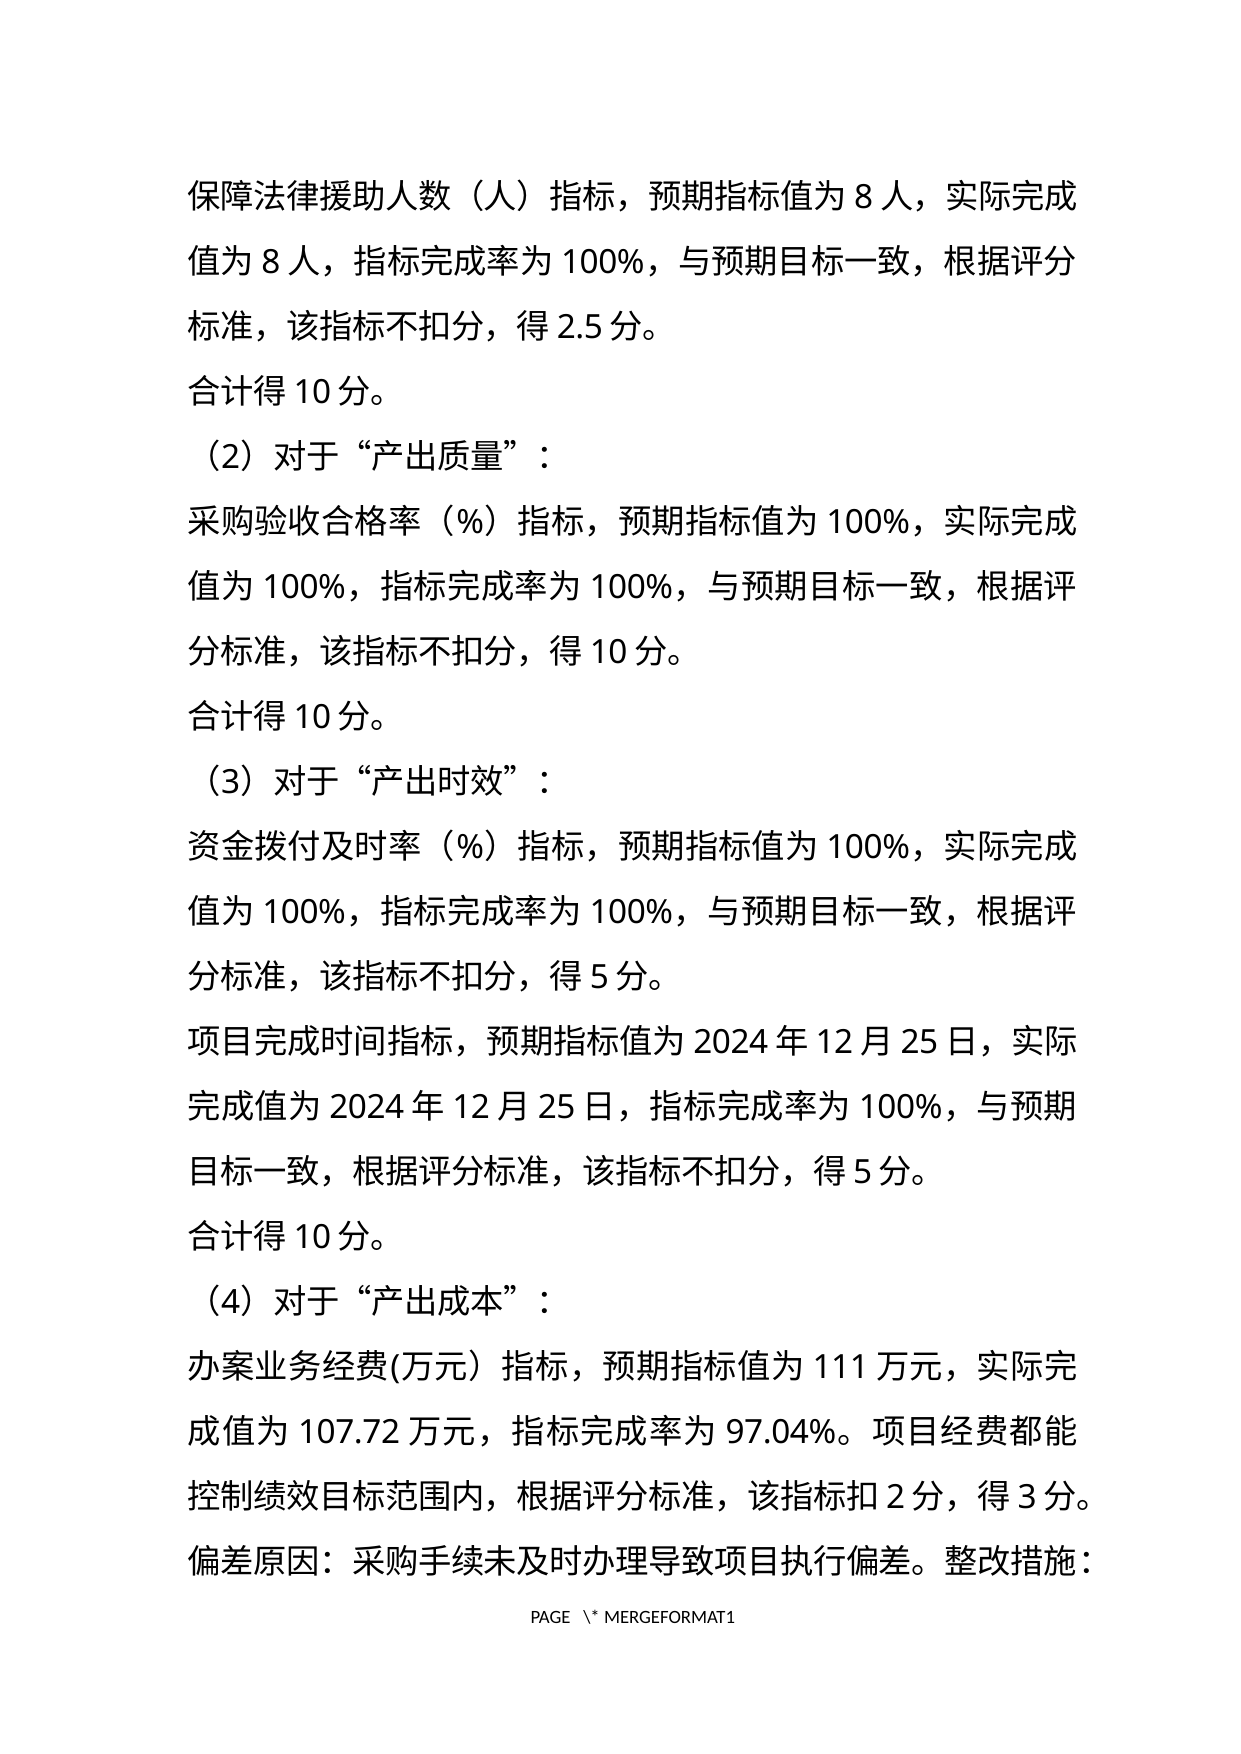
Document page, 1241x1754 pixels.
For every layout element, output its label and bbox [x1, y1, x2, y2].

text [187, 162, 1078, 1592]
